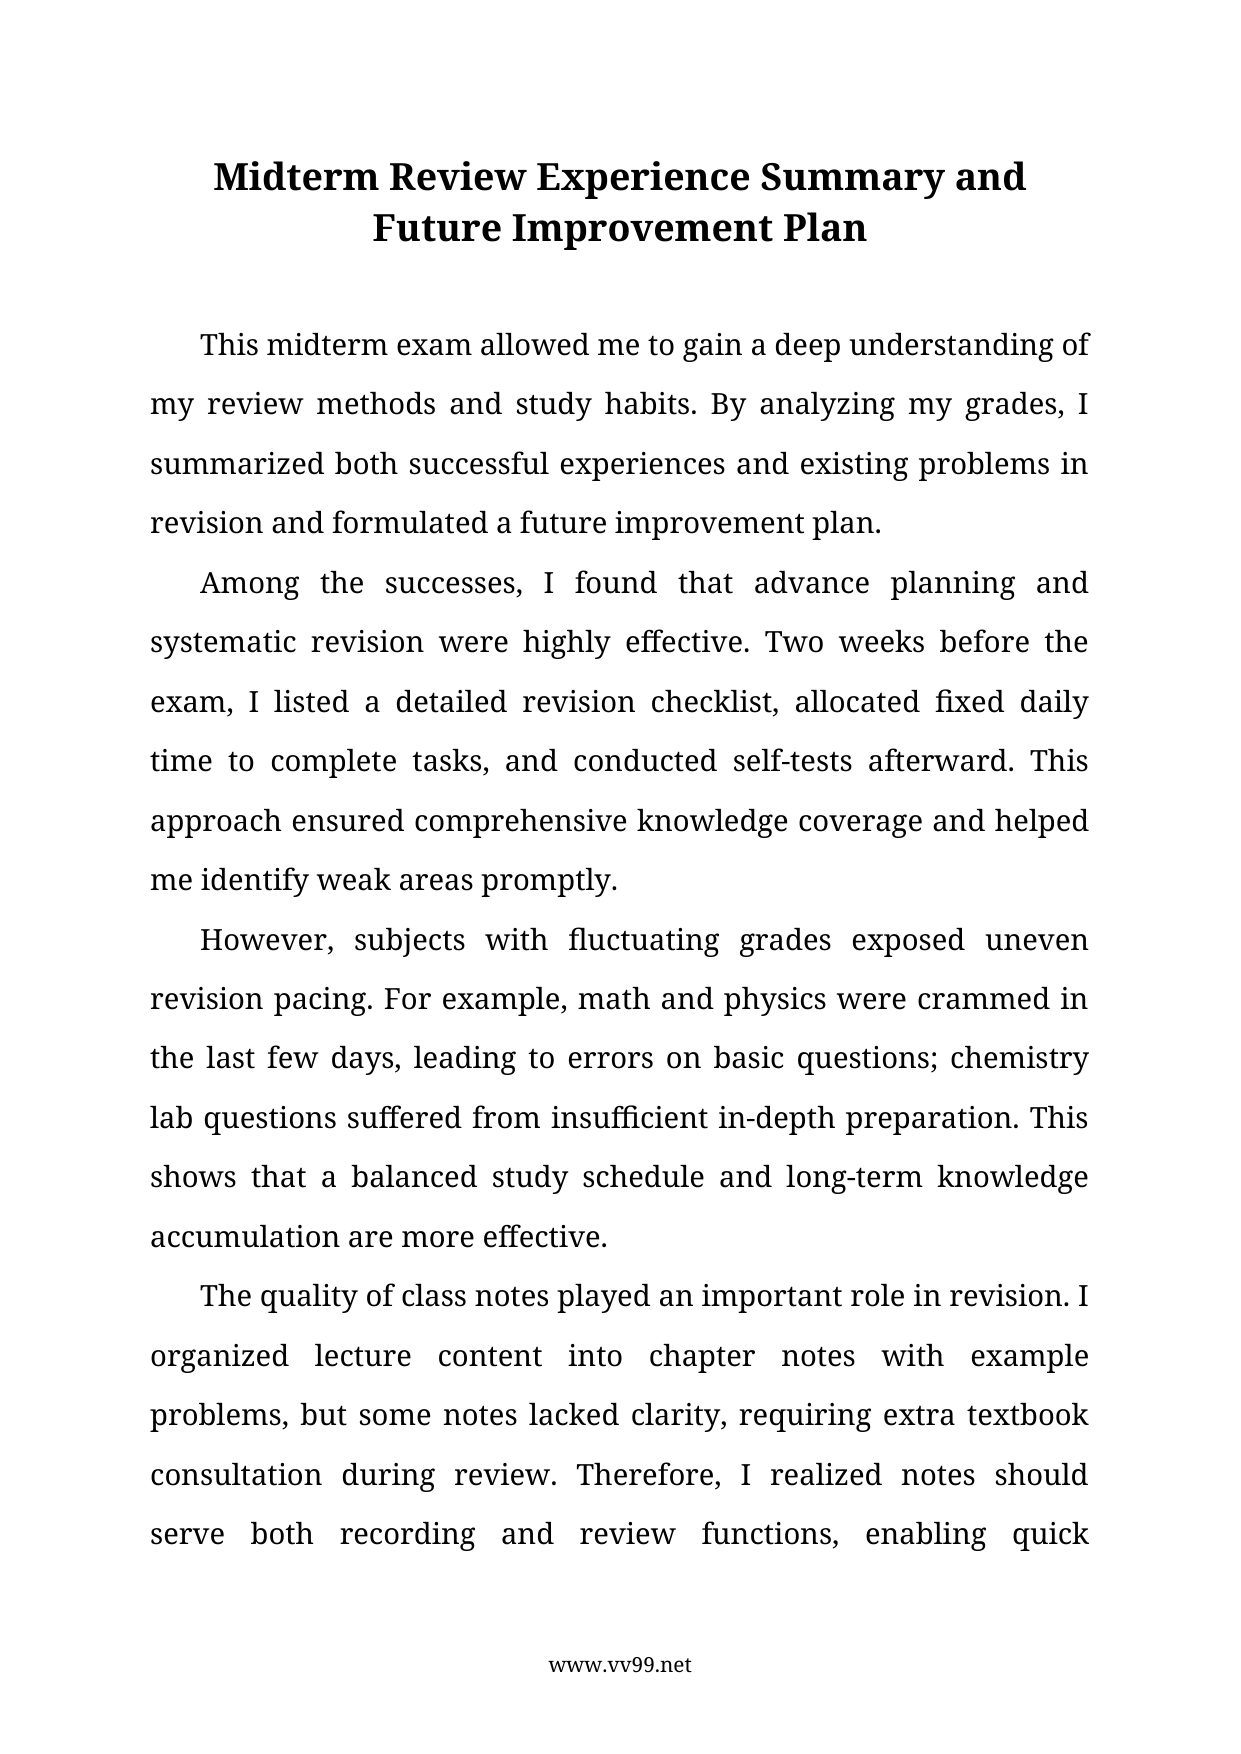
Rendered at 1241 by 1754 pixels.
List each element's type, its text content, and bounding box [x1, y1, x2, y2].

text However, subjects with fluctuating grades exposed uneven revision pacing. For example, math and physics were crammed in the last few days, leading to errors on basic questions; chemistry lab questions suffered from insufficient in-depth preparation. This shows that a balanced study schedule and long-term knowledge accumulation are more effective. [150, 919, 1090, 1256]
text This midterm exam allowed me to gain a deep understanding of my review methods and study habits. By analyzing my grades, I summarized both successful experiences and existing problems in revision and formulated a future improvement plan. [150, 324, 1090, 542]
subtitle Midterm Review Experience Summary and Future Improvement Plan [150, 150, 1090, 252]
text Among the successes, I found that advance planning and systematic revision were highly effective. Two weeks before the exam, I listed a detailed revision checklist, allocated fixed daily time to complete tasks, and conducted self-tests afterward. This approach ensured comprehensive knowledge coverage and helped me identify weak areas promptly. [150, 562, 1090, 899]
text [150, 1276, 1090, 1553]
